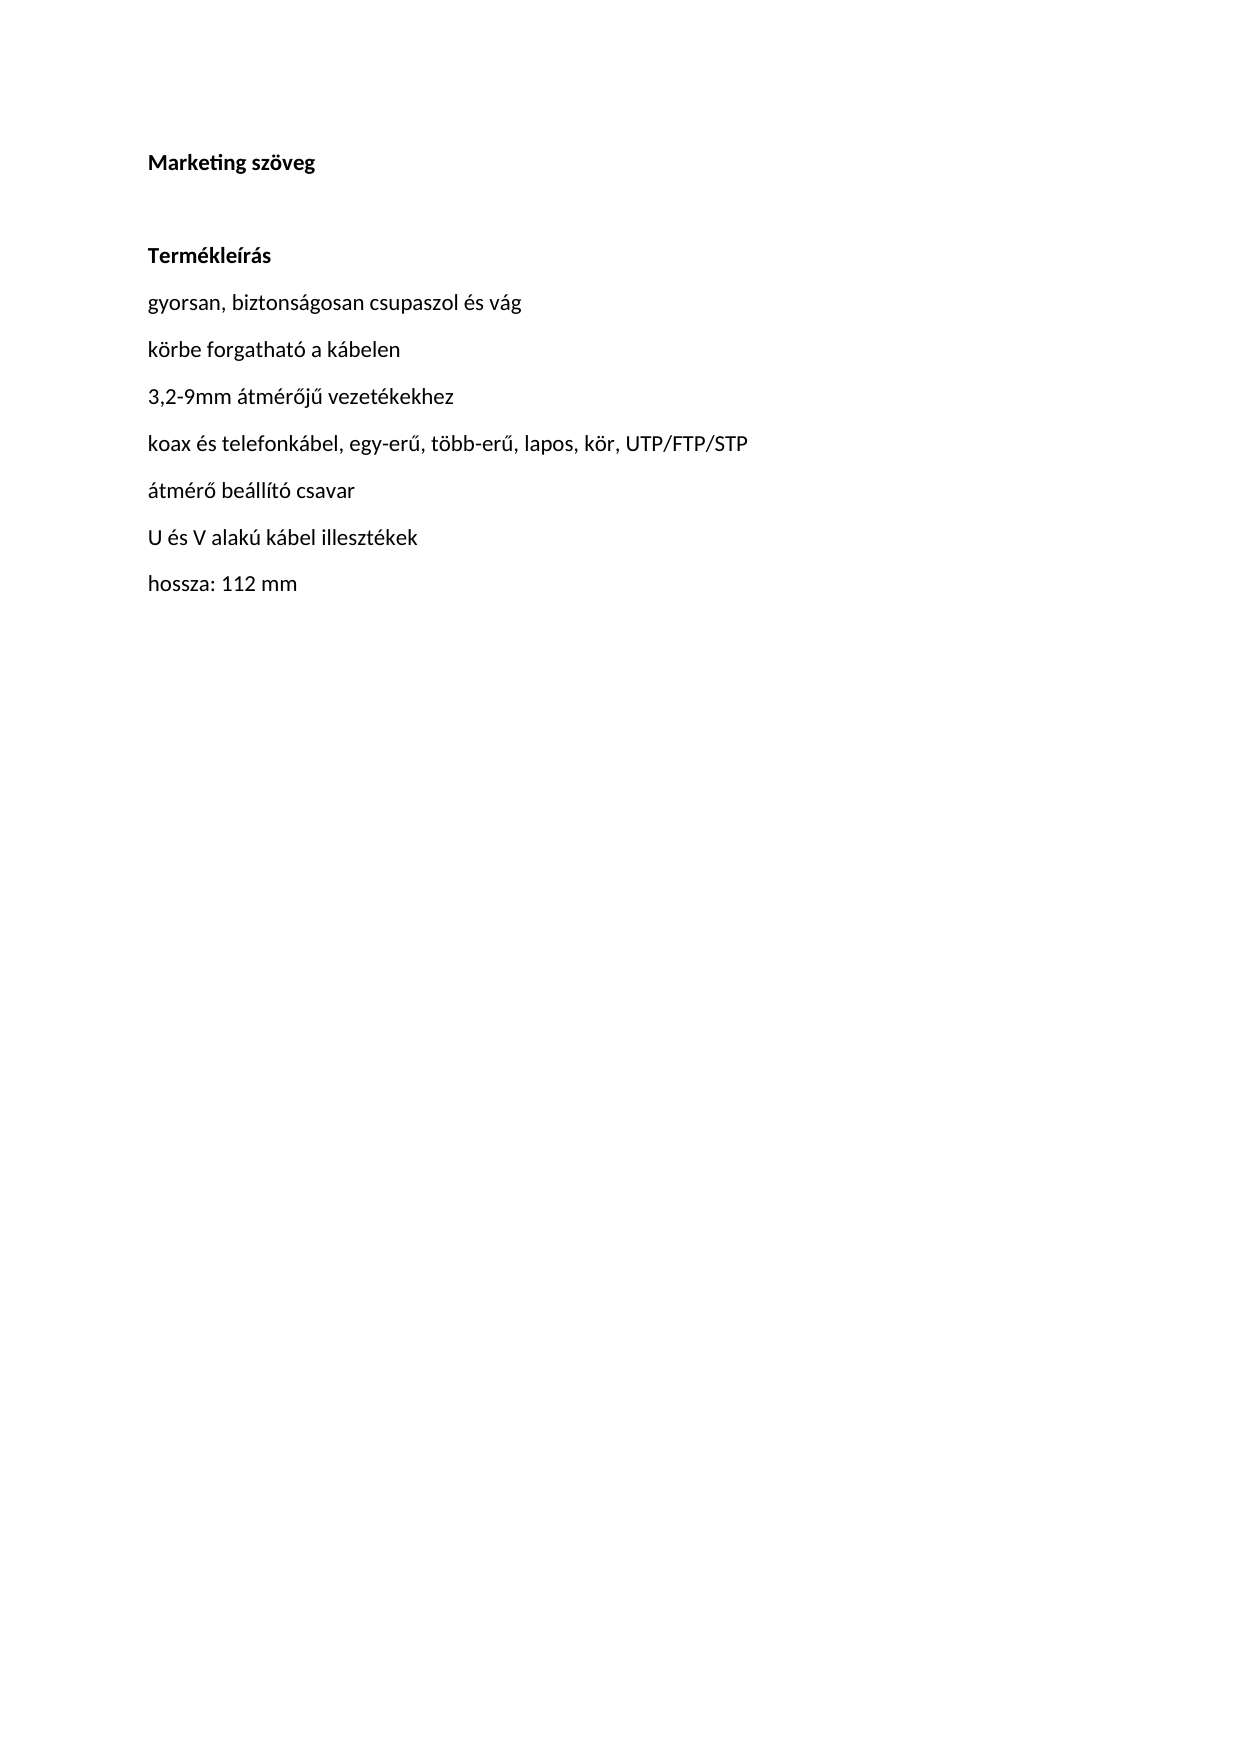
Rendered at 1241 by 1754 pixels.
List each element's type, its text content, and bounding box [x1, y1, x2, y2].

text körbe forgatható a kábelen [148, 335, 1093, 363]
text hossza: 112 mm [148, 569, 1093, 597]
text Marketing szöveg [148, 148, 1093, 176]
text koax és telefonkábel, egy-erű, több-erű, lapos, kör, UTP/FTP/STP [148, 429, 1093, 457]
text U és V alakú kábel illesztékek [148, 523, 1093, 551]
text 3,2-9mm átmérőjű vezetékekhez [148, 382, 1093, 410]
text gyorsan, biztonságosan csupaszol és vág [148, 288, 1093, 316]
text átmérő beállító csavar [148, 476, 1093, 504]
text Termékleírás [148, 241, 1093, 269]
